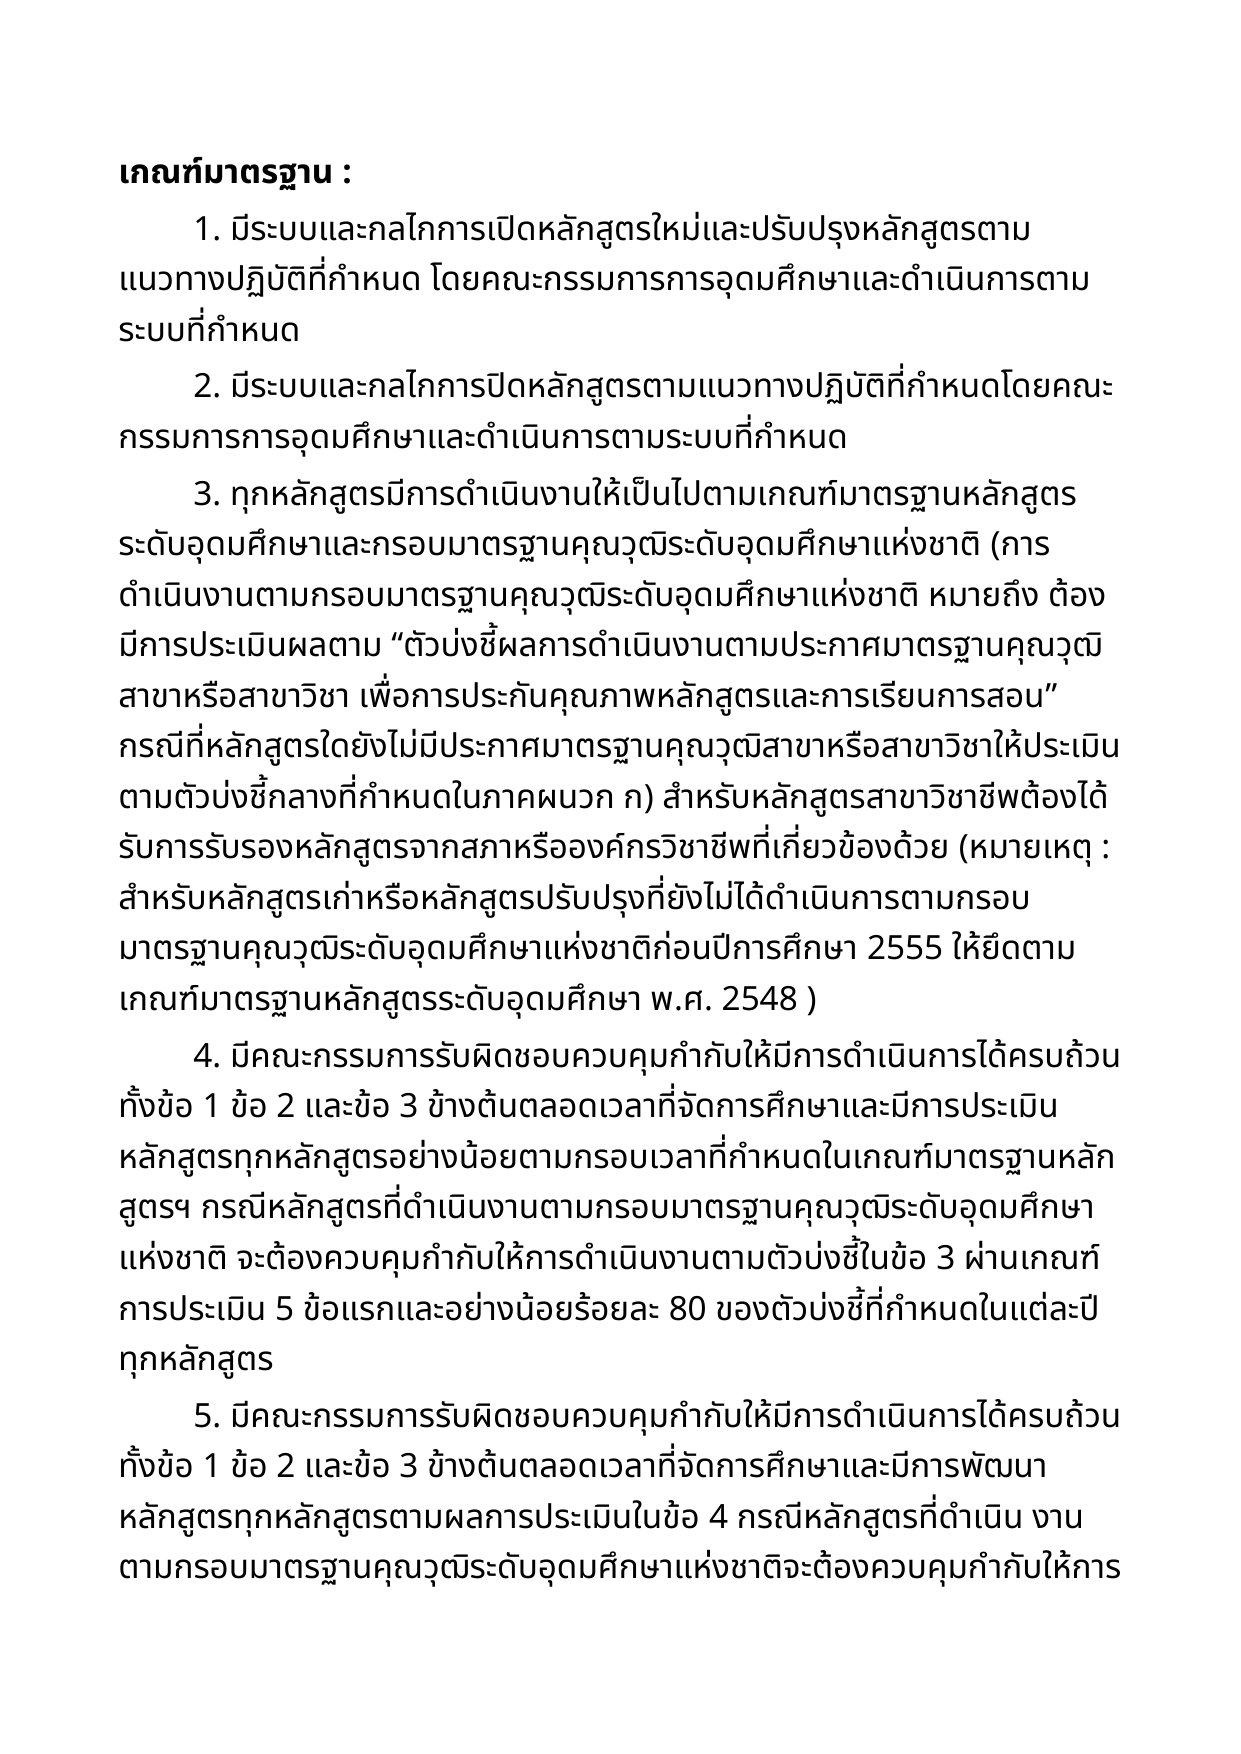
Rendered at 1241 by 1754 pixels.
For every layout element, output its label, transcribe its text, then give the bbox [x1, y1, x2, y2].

text 1. มีระบบและกลไกการเปิดหลักสูตรใหม่และปรับปรุงหลักสูตรตามแนวทางปฏิบัติที่กำหนด โดยคณะกรรมการการอุดมศึกษาและดำเนินการตามระบบที่กำหนด [118, 204, 1122, 356]
text 4. มีคณะกรรมการรับผิดชอบควบคุมกำกับให้มีการดำเนินการได้ครบถ้วนทั้งข้อ 1 ข้อ 2 และข้อ 3 ข้างต้นตลอดเวลาที่จัดการศึกษาและมีการประเมินหลักสูตรทุกหลักสูตรอย่างน้อยตามกรอบเวลาที่กำหนดในเกณฑ์มาตรฐานหลักสูตรฯ กรณีหลักสูตรที่ดำเนินงานตามกรอบมาตรฐานคุณวุฒิระดับอุดมศึกษาแห่งชาติ จะต้องควบคุมกำกับให้การดำเนินงานตามตัวบ่งชี้ในข้อ 3 ผ่านเกณฑ์การประเมิน 5 ข้อแรกและอย่างน้อยร้อยละ 80 ของตัวบ่งชี้ที่กำหนดในแต่ละปีทุกหลักสูตร [118, 1032, 1122, 1385]
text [118, 1392, 1122, 1594]
text 3. ทุกหลักสูตรมีการดำเนินงานให้เป็นไปตามเกณฑ์มาตรฐานหลักสูตรระดับอุดมศึกษาและกรอบมาตรฐานคุณวุฒิระดับอุดมศึกษาแห่งชาติ (การดำเนินงานตามกรอบมาตรฐานคุณวุฒิระดับอุดมศึกษาแห่งชาติ หมายถึง ต้องมีการประเมินผลตาม “ตัวบ่งชี้ผลการดำเนินงานตามประกาศมาตรฐานคุณวุฒิสาขาหรือสาขาวิชา เพื่อการประกันคุณภาพหลักสูตรและการเรียนการสอน” กรณีที่หลักสูตรใดยังไม่มีประกาศมาตรฐานคุณวุฒิสาขาหรือสาขาวิชาให้ประเมินตามตัวบ่งชี้กลางที่กำหนดในภาคผนวก ก) สำหรับหลักสูตรสาขาวิชาชีพต้องได้รับการรับรองหลักสูตรจากสภาหรือองค์กรวิชาชีพที่เกี่ยวข้องด้วย (หมายเหตุ : สำหรับหลักสูตรเก่าหรือหลักสูตรปรับปรุงที่ยังไม่ได้ดำเนินการตามกรอบมาตรฐานคุณวุฒิระดับอุดมศึกษาแห่งชาติก่อนปีการศึกษา 2555 ให้ยึดตามเกณฑ์มาตรฐานหลักสูตรระดับอุดมศึกษา พ.ศ. 2548 ) [118, 469, 1122, 1025]
text 2. มีระบบและกลไกการปิดหลักสูตรตามแนวทางปฏิบัติที่กำหนดโดยคณะกรรมการการอุดมศึกษาและดำเนินการตามระบบที่กำหนด [118, 362, 1122, 463]
text เกณฑ์มาตรฐาน : [118, 148, 1122, 198]
